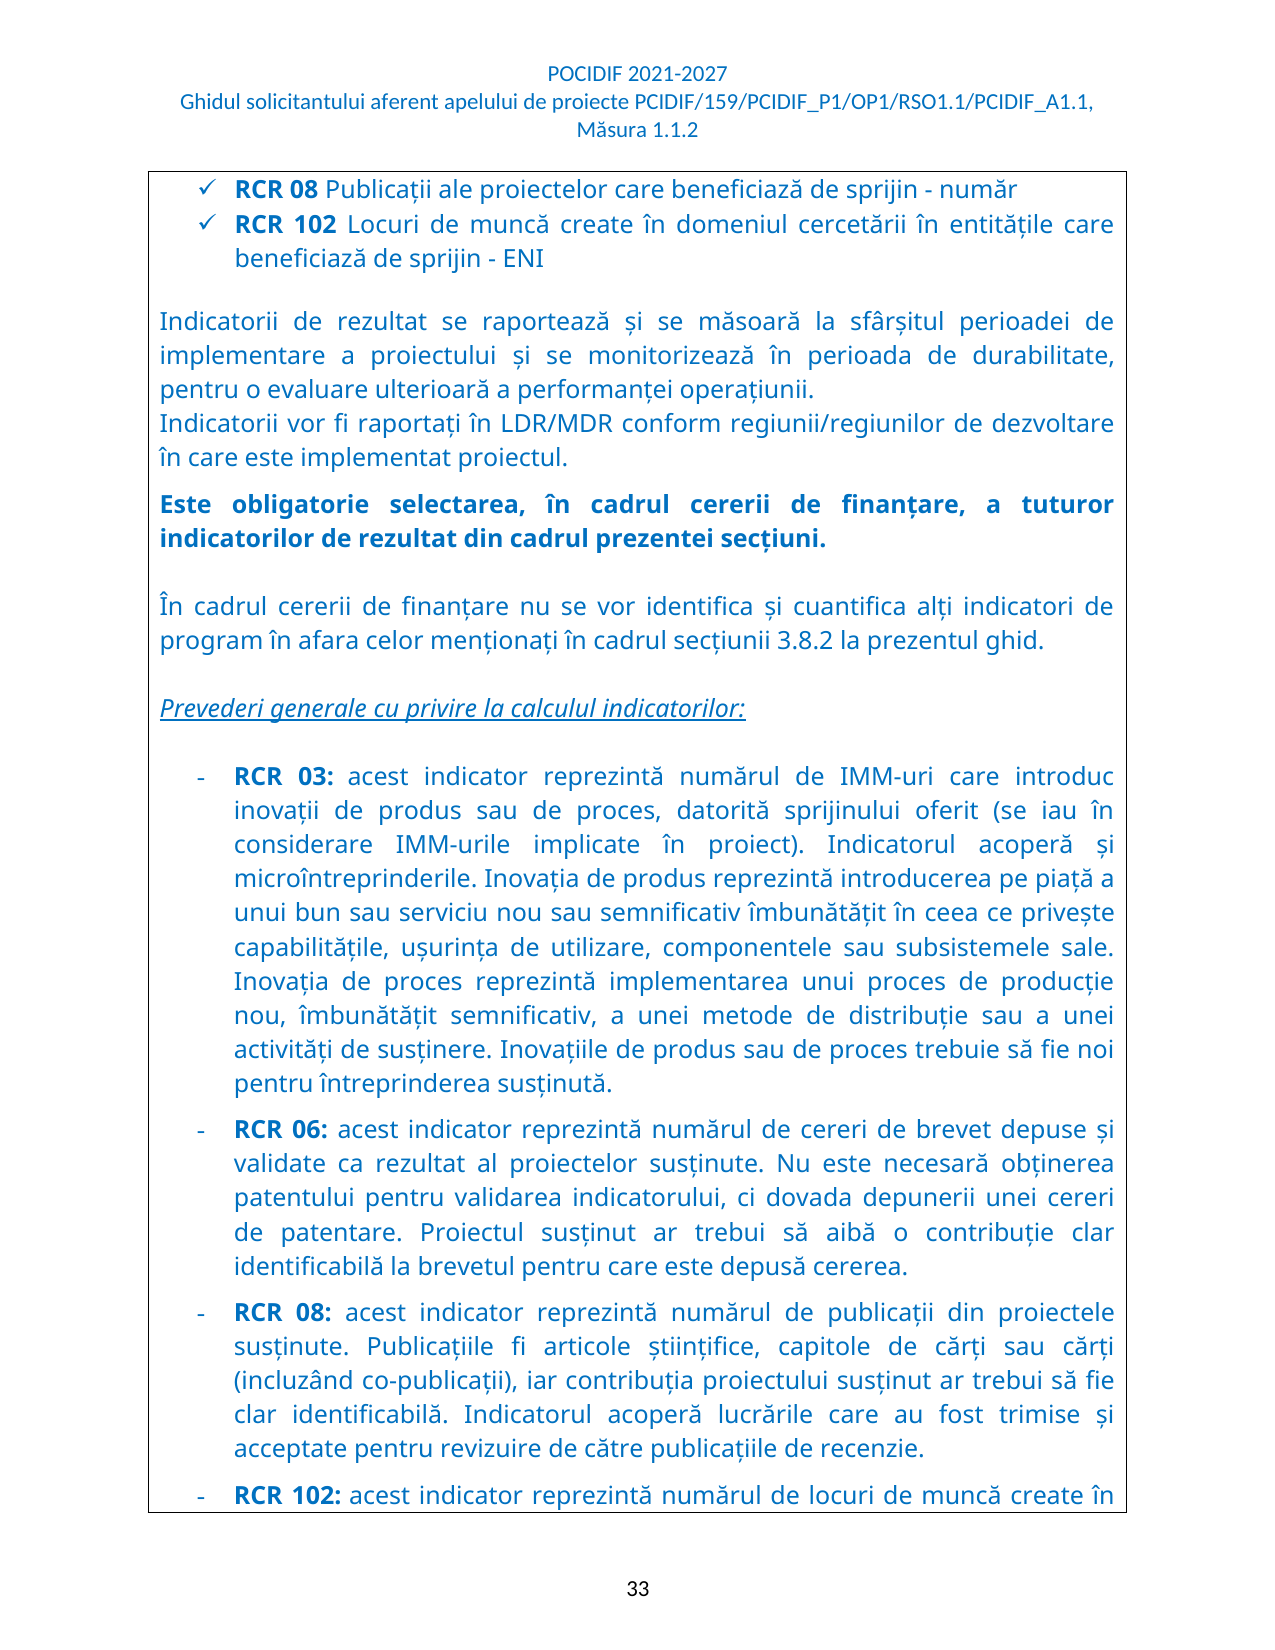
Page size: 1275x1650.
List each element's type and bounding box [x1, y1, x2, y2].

table_header [149, 172, 1126, 1512]
